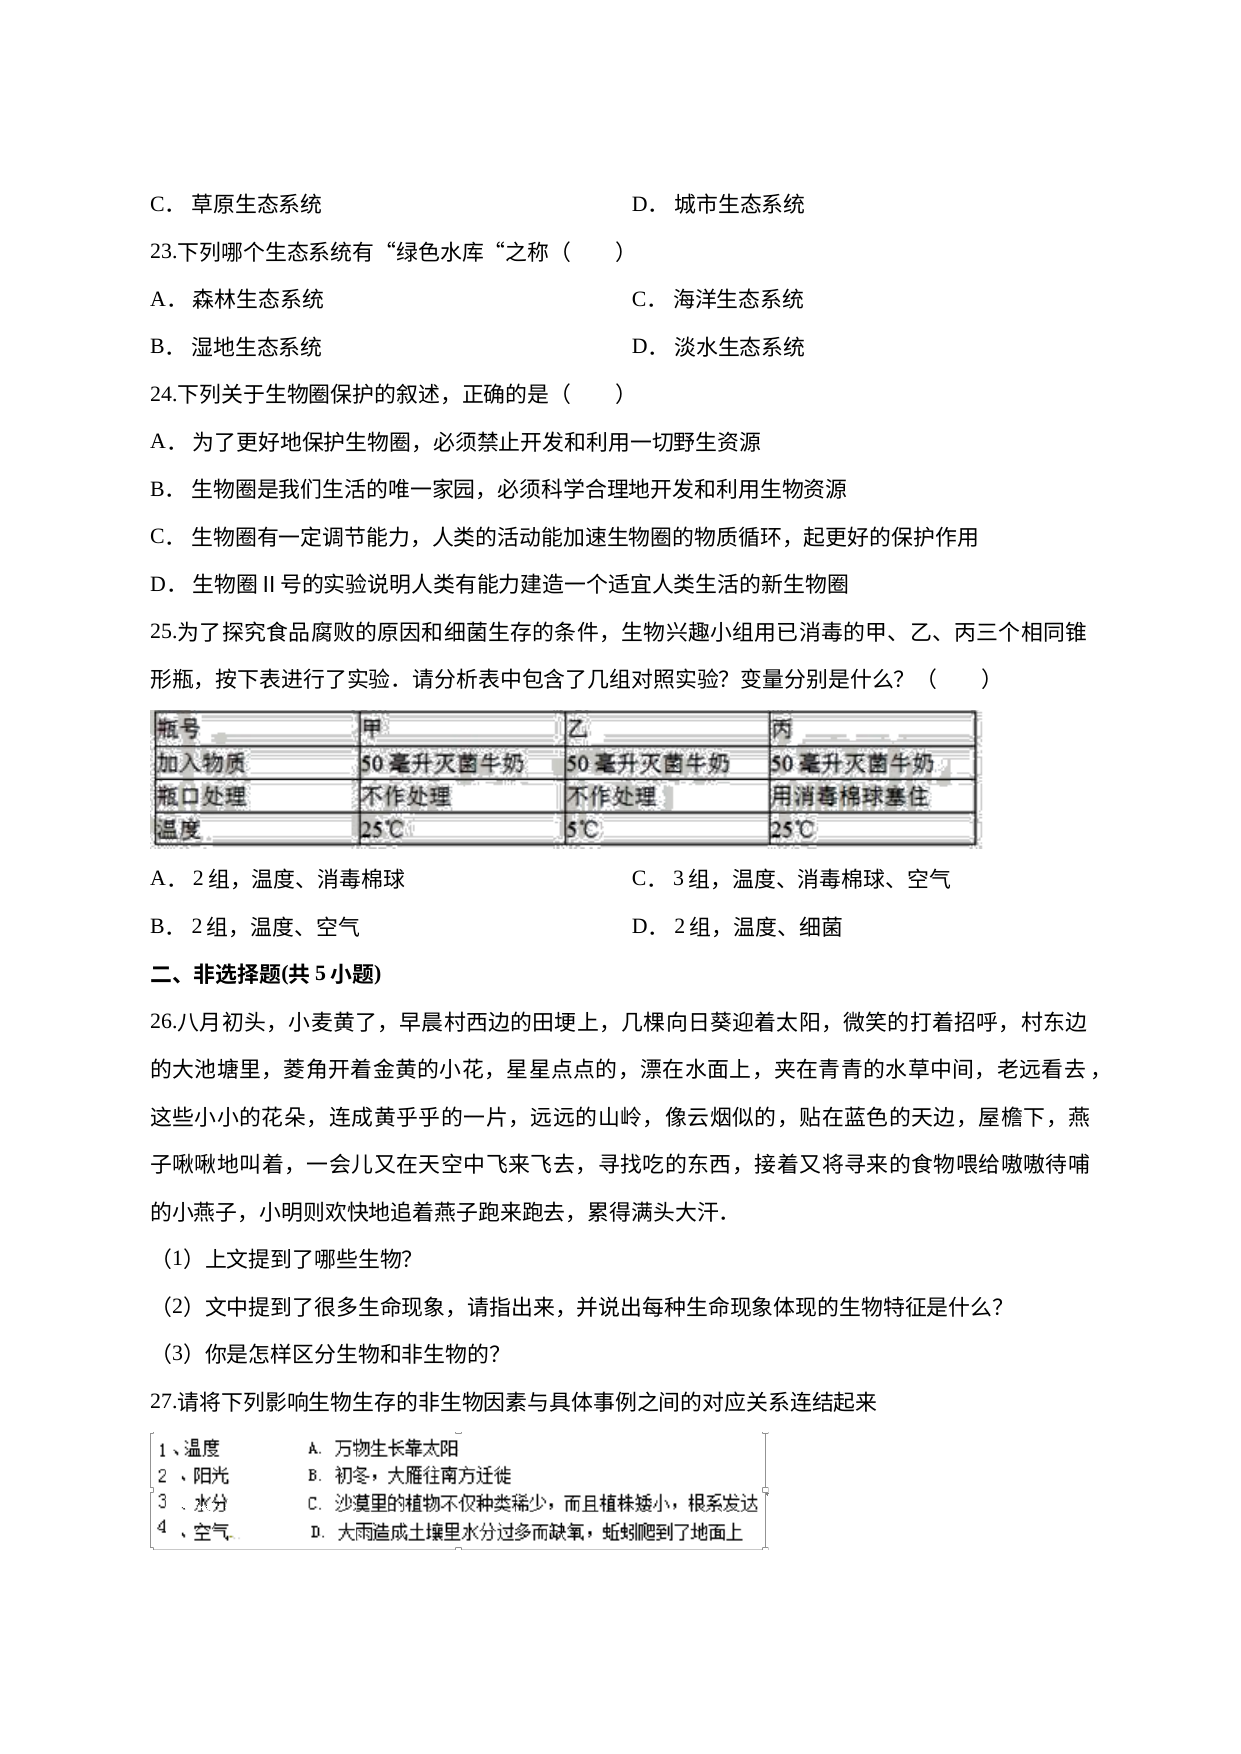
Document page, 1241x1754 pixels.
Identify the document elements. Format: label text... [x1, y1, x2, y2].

text 26.八月初头，小麦黄了，早晨村西边的田埂上，几棵向日葵迎着太阳，微笑的打着招呼，村东边的大池塘里，菱角开着金黄的小花，星星点点的，漂在水面上，夹在青青的水草中间，老远看去，这些小小的花朵，连成黄乎乎的一片，远远的山岭，像云烟似的，贴在蓝色的天边，屋檐下，燕子啾啾地叫着，一会儿又在天空中飞来飞去，寻找吃的东西，接着又将寻来的食物喂给嗷嗷待哺的小燕子，小明则欢快地追着燕子跑来跑去，累得满头大汗． [150, 1004, 1090, 1226]
text 25.为了探究食品腐败的原因和细菌生存的条件，生物兴趣小组用已消毒的甲、乙、丙三个相同锥形瓶，按下表进行了实验．请分析表中包含了几组对照实验？变量分别是什么？（ ） [150, 615, 1090, 694]
text C． 海洋生态系统 [632, 282, 1090, 314]
text 23.下列哪个生态系统有“绿色水库“之称（ ） [150, 235, 1090, 267]
text C． 草原生态系统 [150, 187, 609, 219]
text A． 为了更好地保护生物圈，必须禁止开发和利用一切野生资源 [150, 425, 1090, 457]
picture [150, 1432, 769, 1550]
text 24.下列关于生物圈保护的叙述，正确的是（ ） [150, 377, 1090, 409]
text B． 2组，温度、空气 [150, 909, 609, 941]
text C． 3组，温度、消毒棉球、空气 [632, 862, 1090, 894]
text （1）上文提到了哪些生物？ [150, 1242, 1090, 1274]
text C． 生物圈有一定调节能力，人类的活动能加速生物圈的物质循环，起更好的保护作用 [150, 520, 1090, 552]
text B． 生物圈是我们生活的唯一家园，必须科学合理地开发和利用生物资源 [150, 472, 1090, 504]
text D． 淡水生态系统 [632, 330, 1090, 362]
text （2）文中提到了很多生命现象，请指出来，并说出每种生命现象体现的生物特征是什么？ [150, 1289, 1090, 1321]
text （3）你是怎样区分生物和非生物的？ [150, 1337, 1090, 1369]
text D． 城市生态系统 [632, 187, 1090, 219]
picture [150, 710, 984, 849]
text D． 2组，温度、细菌 [632, 909, 1090, 941]
text B． 湿地生态系统 [150, 330, 609, 362]
text D． 生物圈Ⅱ号的实验说明人类有能力建造一个适宜人类生活的新生物圈 [150, 567, 1090, 599]
text 二、非选择题(共5小题) [150, 957, 1090, 989]
text 27.请将下列影响生物生存的非生物因素与具体事例之间的对应关系连结起来 [150, 1384, 1090, 1416]
text A． 森林生态系统 [150, 282, 609, 314]
text A． 2组，温度、消毒棉球 [150, 862, 609, 894]
